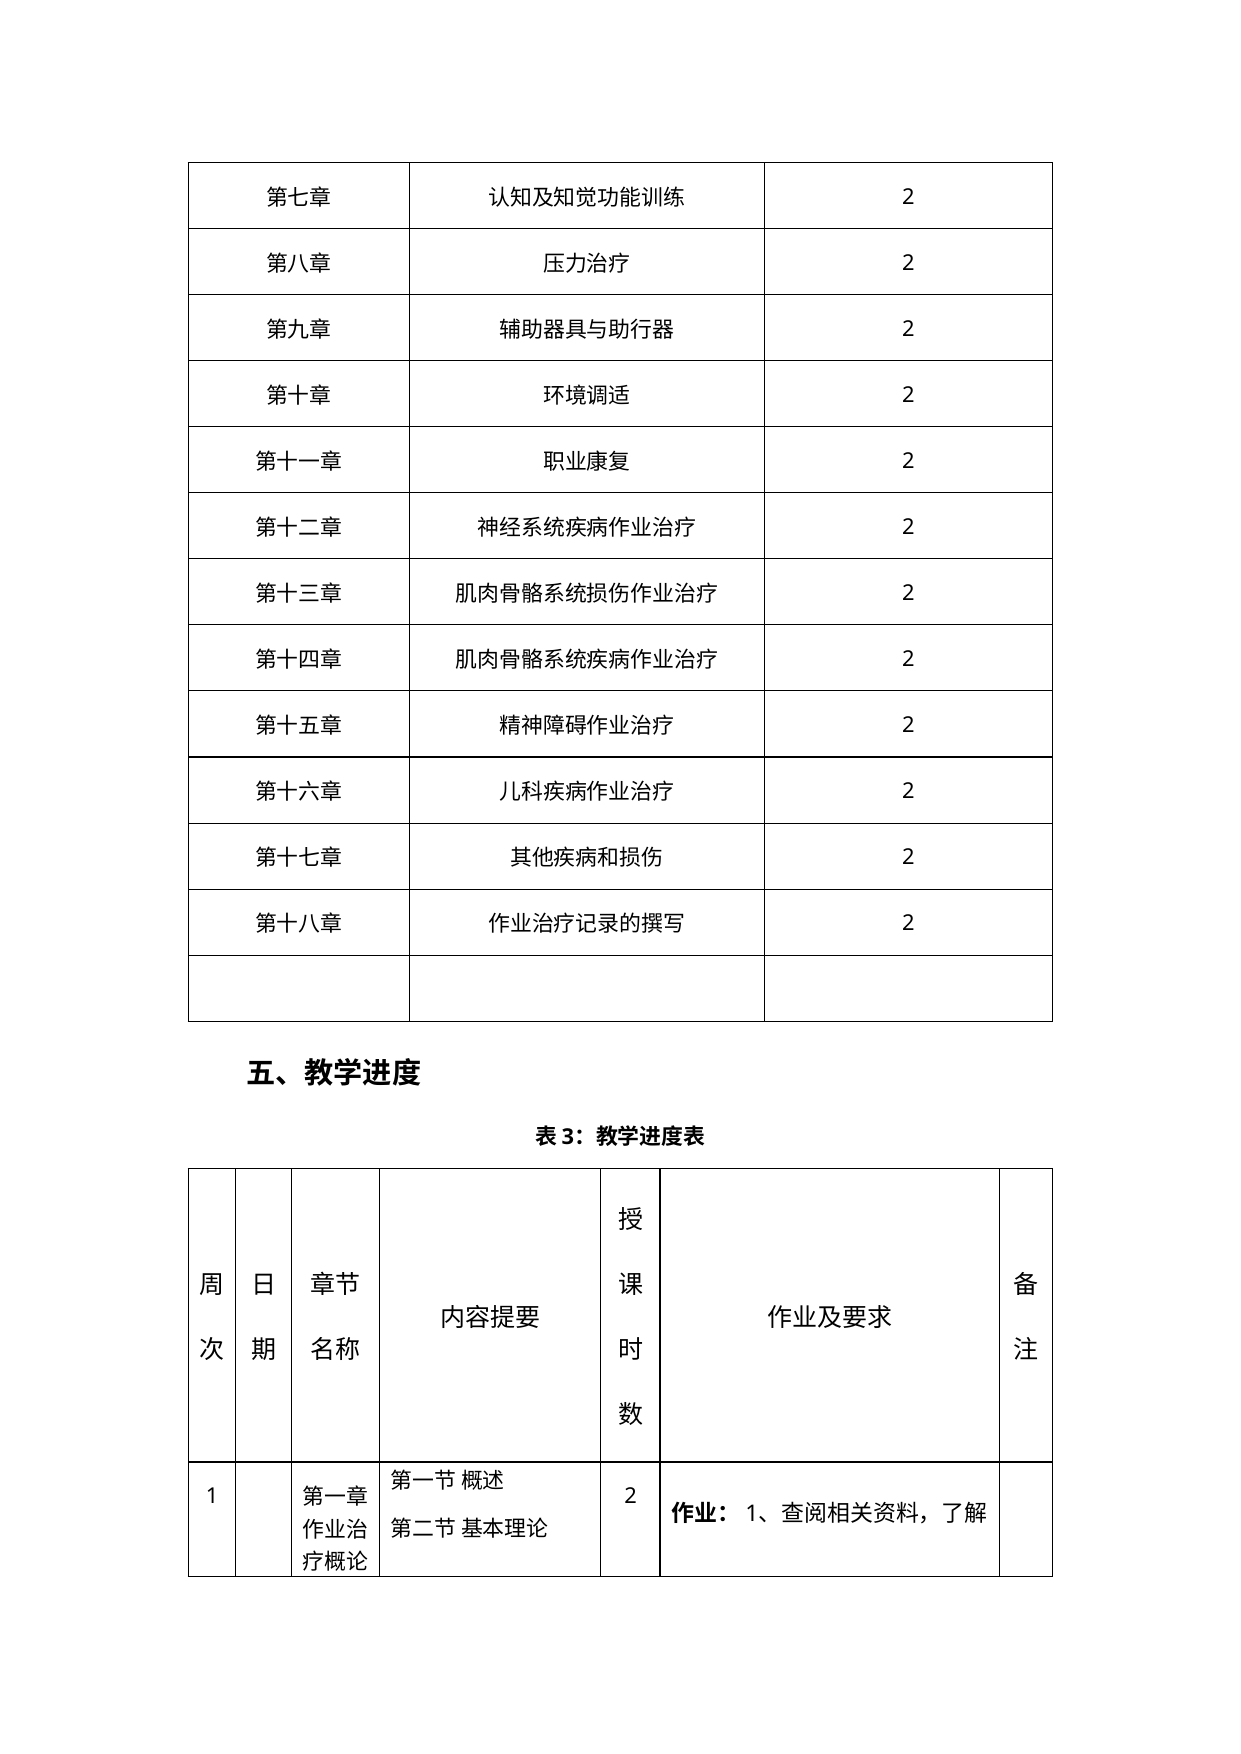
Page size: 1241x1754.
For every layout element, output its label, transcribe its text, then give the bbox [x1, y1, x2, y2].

table_cell 认知及知觉功能训练 [410, 163, 764, 228]
table_cell 第十三章 [189, 559, 409, 624]
table_cell 2 [765, 758, 1052, 822]
table_cell 2 [765, 691, 1052, 756]
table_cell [380, 1463, 600, 1576]
table_cell 2 [765, 295, 1052, 360]
table_cell 作业治疗记录的撰写 [410, 890, 764, 954]
table_header 作业及要求 [661, 1169, 999, 1461]
table_cell 2 [765, 427, 1052, 492]
table_cell 第七章 [189, 163, 409, 228]
table_cell 职业康复 [410, 427, 764, 492]
table_cell 第十八章 [189, 890, 409, 954]
text 五、教学进度 [187, 1038, 1053, 1103]
table_cell 2 [765, 625, 1052, 690]
table_cell 第十四章 [189, 625, 409, 690]
table_cell 其他疾病和损伤 [410, 824, 764, 888]
table_cell 肌肉骨骼系统损伤作业治疗 [410, 559, 764, 624]
table_header 周次 [189, 1169, 235, 1461]
table_cell 神经系统疾病作业治疗 [410, 493, 764, 558]
table_cell 精神障碍作业治疗 [410, 691, 764, 756]
table_header 内容提要 [380, 1169, 600, 1461]
table_cell 第九章 [189, 295, 409, 360]
table_cell [410, 956, 764, 1021]
table_cell 辅助器具与助行器 [410, 295, 764, 360]
table_cell 1 [189, 1463, 235, 1576]
table_cell 第十二章 [189, 493, 409, 558]
table_cell 2 [765, 493, 1052, 558]
table_cell 2 [601, 1463, 659, 1576]
table_cell 第十七章 [189, 824, 409, 888]
table_cell 第一章 作业治疗概论 [292, 1463, 379, 1576]
table_cell 2 [765, 559, 1052, 624]
table_cell 2 [765, 163, 1052, 228]
table_cell 2 [765, 824, 1052, 888]
table_header 章节名称 [292, 1169, 379, 1461]
table_cell 环境调适 [410, 361, 764, 426]
text 表3：教学进度表 [187, 1119, 1053, 1152]
table_cell 肌肉骨骼系统疾病作业治疗 [410, 625, 764, 690]
table_cell 2 [765, 229, 1052, 294]
table_cell [189, 956, 409, 1021]
table_cell 儿科疾病作业治疗 [410, 758, 764, 822]
table_cell [765, 956, 1052, 1021]
table_cell 2 [765, 361, 1052, 426]
table_cell 第八章 [189, 229, 409, 294]
table_cell 第十一章 [189, 427, 409, 492]
table_header 日期 [236, 1169, 291, 1461]
table_cell 第十六章 [189, 758, 409, 822]
table_cell [236, 1463, 291, 1576]
table_cell [1000, 1463, 1052, 1576]
table_header 备注 [1000, 1169, 1052, 1461]
table_cell 第十五章 [189, 691, 409, 756]
table_cell 2 [765, 890, 1052, 954]
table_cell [661, 1463, 999, 1576]
table_cell 第十章 [189, 361, 409, 426]
table_header 授课时数 [601, 1169, 659, 1461]
table_cell 压力治疗 [410, 229, 764, 294]
